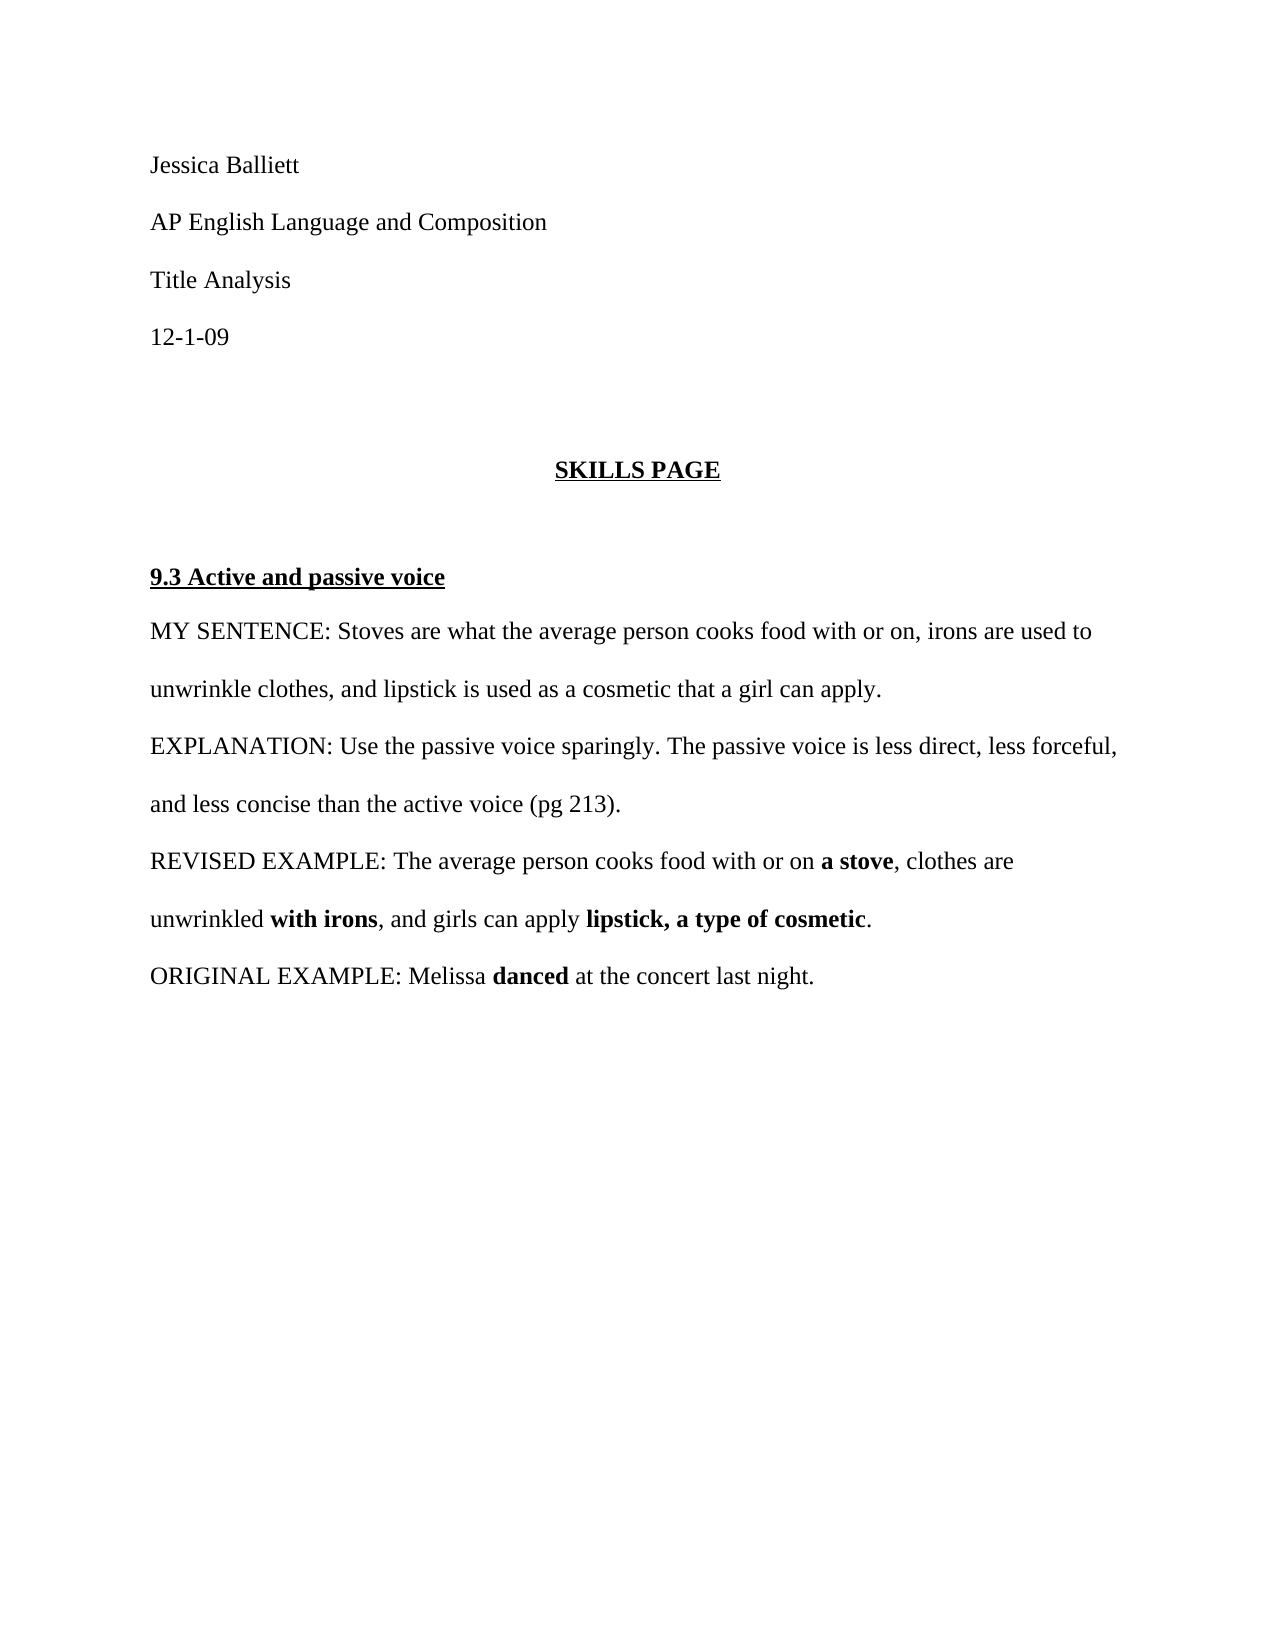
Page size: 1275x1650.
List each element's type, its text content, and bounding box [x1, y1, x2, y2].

text Jessica Balliett AP English Language and Composition Title Analysis 12-1-09 [150, 150, 1125, 351]
text SKILLS PAGE [150, 455, 1125, 483]
text EXPLANATION: Use the passive voice sparingly. The passive voice is less direct, less forceful, and less concise than the active voice (pg 213). REVISED EXAMPLE: The average person cooks food with or on a stove, clothes are unwrinkled with irons, and girls can apply lipstick, a type of cosmetic. [150, 731, 1125, 932]
text ORIGINAL EXAMPLE: Melissa danced at the concert last night. [150, 961, 1125, 990]
text MY SENTENCE: Stoves are what the average person cooks food with or on, irons are used to unwrinkle clothes, and lipstick is used as a cosmetic that a girl can apply. [150, 616, 1125, 702]
text 9.3 Active and passive voice [150, 562, 1125, 591]
